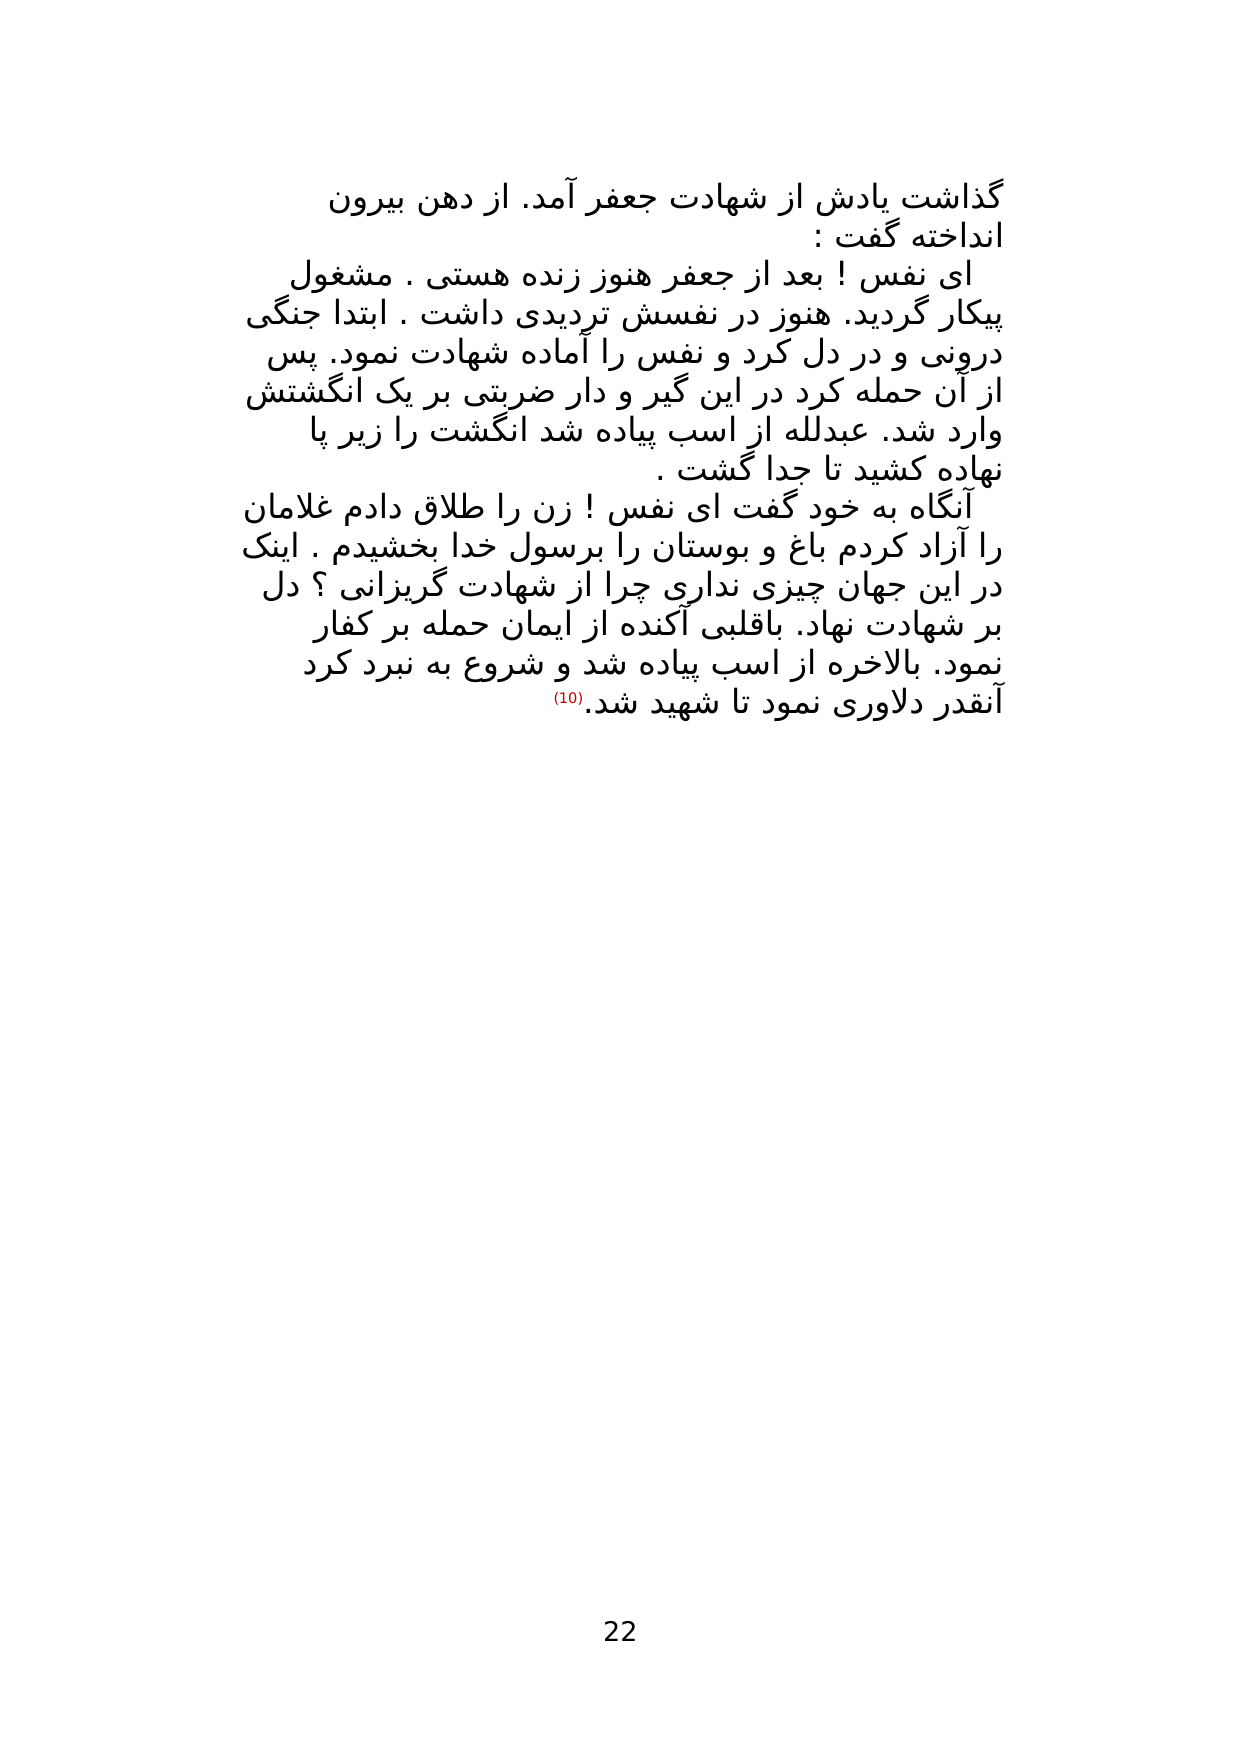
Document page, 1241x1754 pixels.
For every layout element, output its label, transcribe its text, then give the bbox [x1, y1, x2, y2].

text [236, 177, 1004, 255]
text آنگاه به خود گفت ای نفس ! زن را طلاق دادم غلامان را آزاد کردم باغ و بوستان را برسول خدا بخشیدم . اینک در این جهان چیزی نداری چرا از شهادت گریزانی ؟ دل بر شهادت نهاد. باقلبی آکنده از ایمان حمله بر کفار نمود. بالاخره از اسب پیاده شد و شروع به نبرد کرد آنقدر دلاوری نمود تا شهید شد.(10) [236, 488, 1004, 721]
text ای نفس ! بعد از جعفر هنوز زنده هستی . مشغول پیکار گردید. هنوز در نفسش تردیدی داشت . ابتدا جنگی درونی و در دل کرد و نفس را آماده شهادت نمود. پس از آن حمله کرد در این گیر و دار ضربتی بر یک انگشتش وارد شد. عبدلله از اسب پیاده شد انگشت را زیر پا نهاده کشید تا جدا گشت . [236, 255, 1004, 488]
